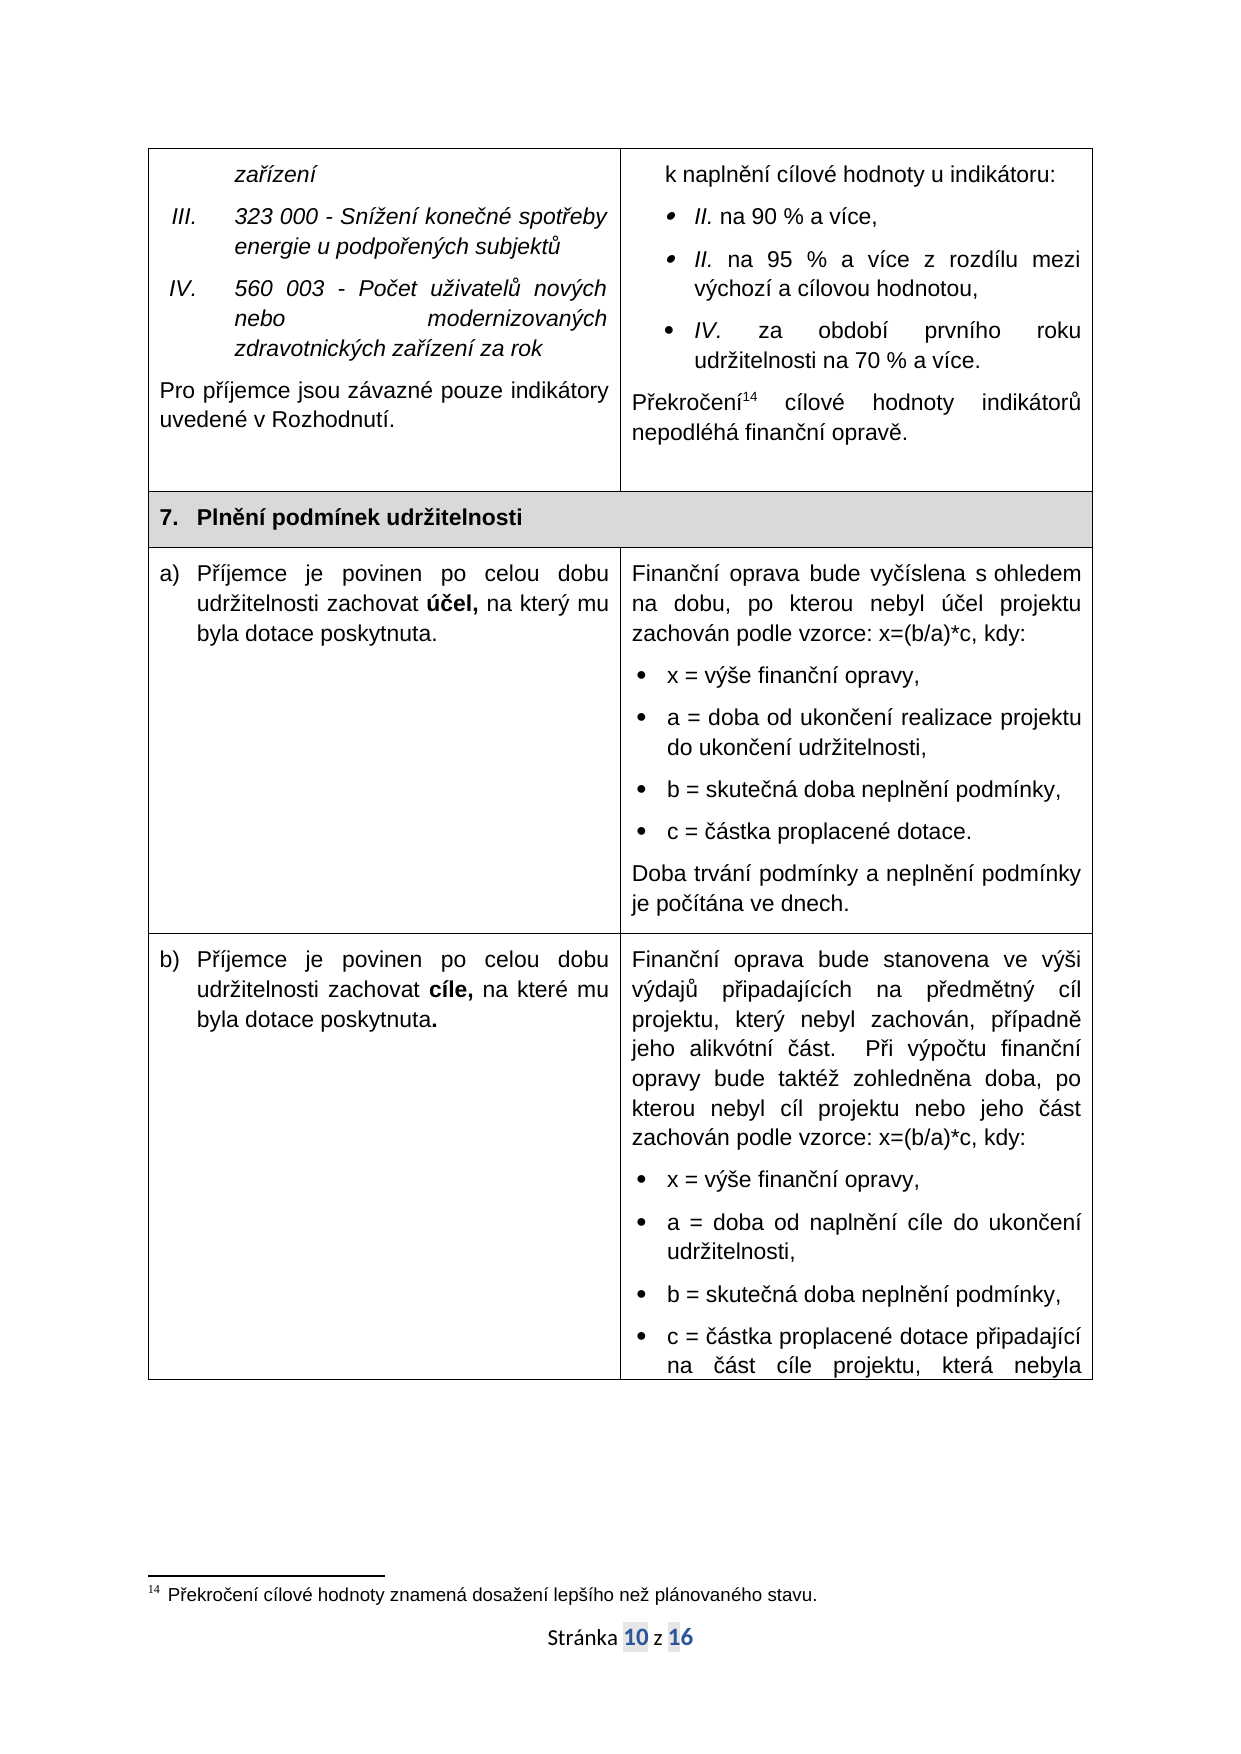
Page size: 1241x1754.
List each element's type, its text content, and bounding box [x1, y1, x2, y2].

table_cell Plnění podmínek udržitelnosti [149, 492, 1092, 547]
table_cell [621, 934, 1092, 1379]
table_cell Výše finanční opravy při nenaplnění cílové hodnoty indikátorů bude vyčíslena v rozmezí 0–100 %. Konkrétní výše je stanovena podle následujících pravidel: U indikátorů bez stanoveného tolerančního pásma (indikátor I.) bude stanovena finanční oprava v poměrné výši zohledňující dosaženou hodnotu indikátoru k Rozhodnému datu a cílovou hodnotu indikátoru. V ostatních případech bude finanční oprava stanovena v poměrné výši zohledňující dosaženou hodnotu indikátoru k Rozhodnému datu a minimální hranici tolerančního pásma indikátoru v případě, kdy nedojde k naplnění cílové hodnoty u indikátoru: II. na 90 % a více, II. na 95 % a více z rozdílu mezi výchozí a cílovou hodnotou, IV. za období prvního roku udržitelnosti na 70 % a více. Překročení cílové hodnoty indikátorů nepodléhá finanční opravě. [621, 149, 1092, 491]
table_cell Příjemce je povinen po celou dobu udržitelnosti zachovat účel, na který mu byla dotace poskytnuta. [149, 548, 620, 933]
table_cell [149, 934, 620, 1379]
table_cell Příjemce je povinen nejpozději při podání závěrečné zprávy o realizaci projektu prokázat, že indikátory I. – III. byly naplněny v termínu a cílové hodnotě uvedené na Rozhodnutí / v MS2021+. Naplnění cílové hodnoty indikátoru IV. uvedené v MS2021+ je příjemce povinen vykázat při podání první Zprávy o udržitelnosti projektu. Indikátory: 578 061 - Podpořená pracoviště zdravotní péče a ochrany veřejného zdraví 560 201 - Kapacita nových nebo modernizovaných zdravotnických zařízení 323 000 - Snížení konečné spotřeby energie u podpořených subjektů 560 003 - Počet uživatelů nových nebo modernizovaných zdravotnických zařízení za rok Pro příjemce jsou závazné pouze indikátory uvedené v Rozhodnutí. [149, 149, 620, 491]
table_cell Finanční oprava bude vyčíslena s ohledem na dobu, po kterou nebyl účel projektu zachován podle vzorce: x=(b/a)*c, kdy: x = výše finanční opravy, a = doba od ukončení realizace projektu do ukončení udržitelnosti, b = skutečná doba neplnění podmínky, c = částka proplacené dotace. Doba trvání podmínky a neplnění podmínky je počítána ve dnech. [621, 548, 1092, 933]
